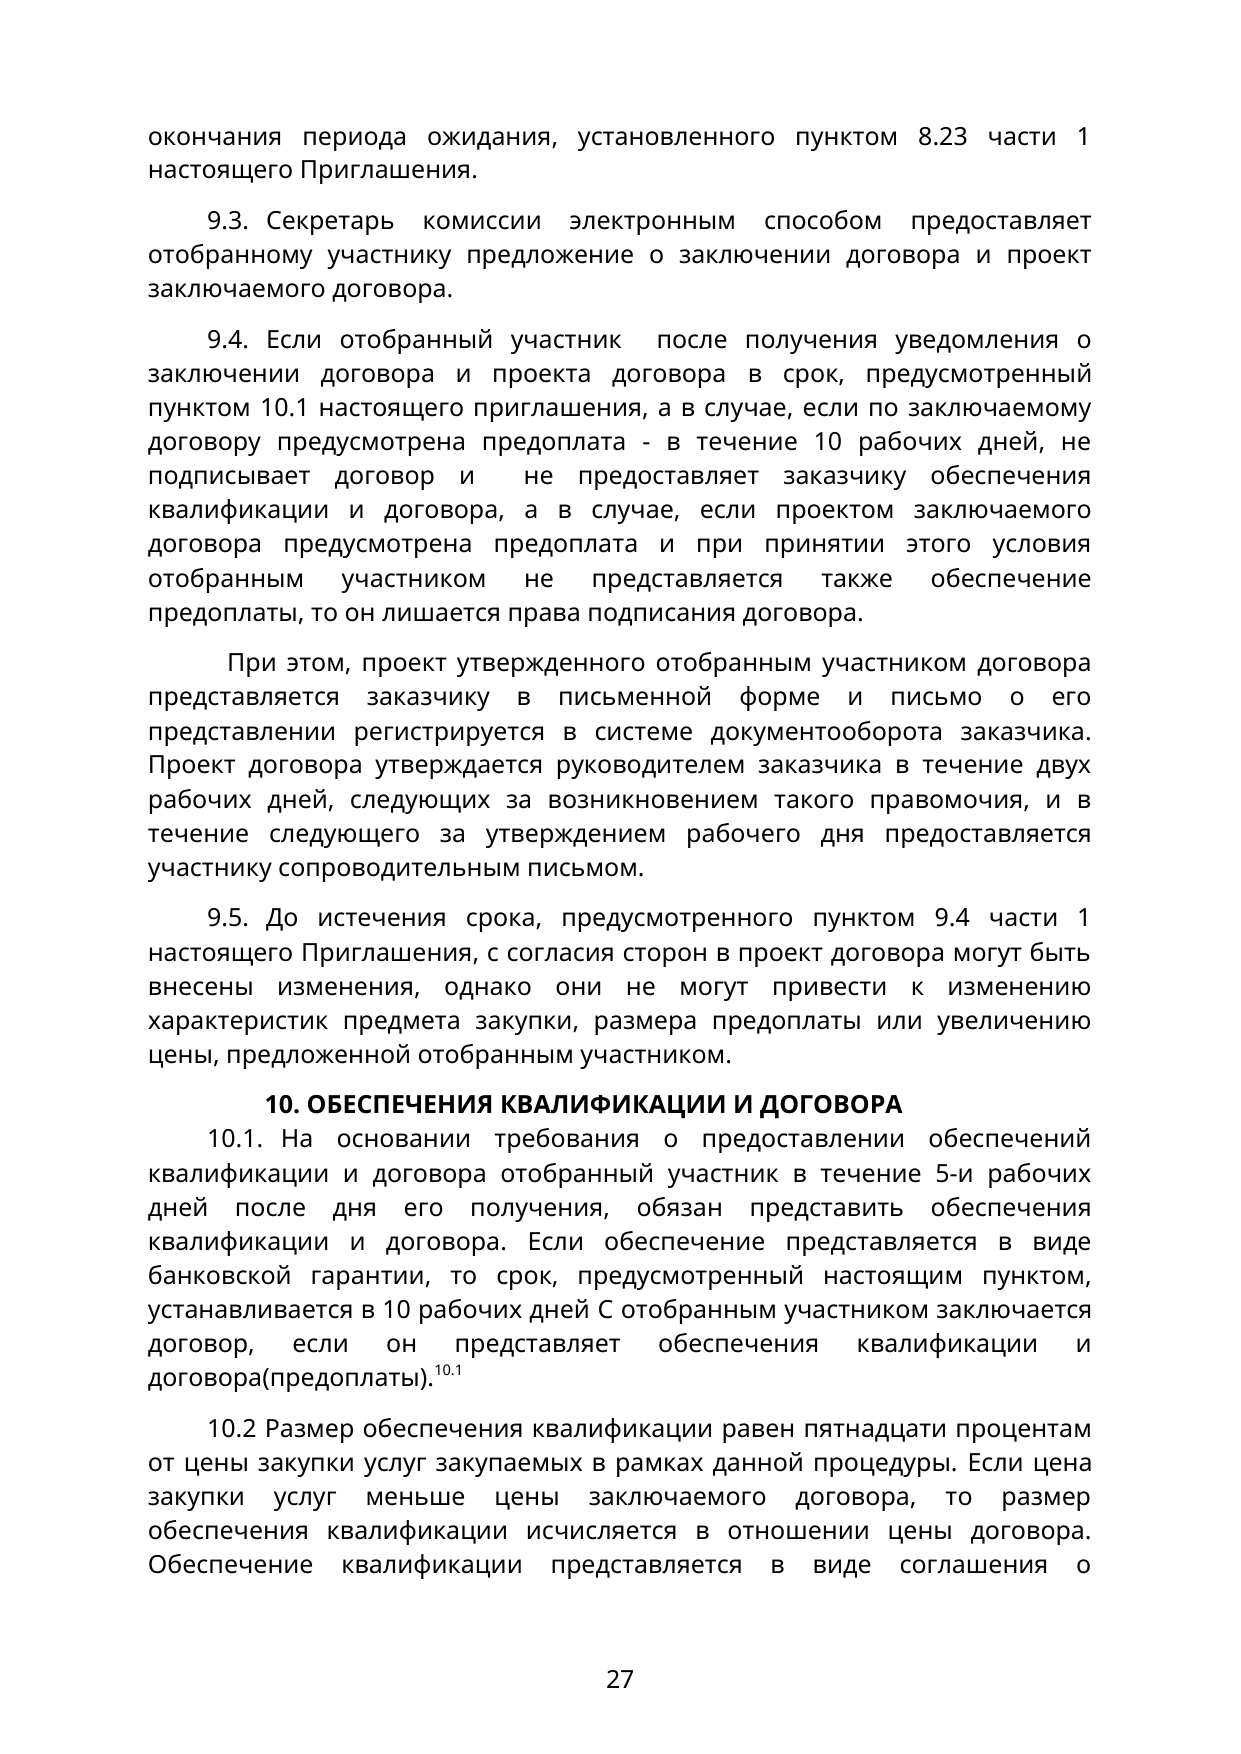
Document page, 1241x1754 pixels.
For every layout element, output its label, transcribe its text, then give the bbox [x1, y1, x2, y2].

text При этом, проект утвержденного отобранным участником договора представляется заказчику в письменной форме и письмо о его представлении регистрируется в системе документооборота заказчика. Проект договора утверждается руководителем заказчика в течение двух рабочих дней, следующих за возникновением такого правомочия, и в течение следующего за утверждением рабочего дня предоставляется участнику сопроводительным письмом. [148, 645, 1092, 883]
text 9.5. До истечения срока, предусмотренного пунктом 9.4 части 1 настоящего Приглашения, с согласия сторон в проект договора могут быть внесены изменения, однако они не могут привести к изменению характеристик предмета закупки, размера предоплаты или увеличению цены, предложенной отобранным участником. [148, 900, 1092, 1070]
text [148, 118, 1092, 186]
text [148, 1410, 1092, 1581]
text 10. ОБЕСПЕЧЕНИЯ КВАЛИФИКАЦИИ И ДОГОВОРА [148, 1087, 1092, 1121]
text 9.4. Если отобранный участник после получения уведомления о заключении договора и проекта договора в срок, предусмотренный пунктом 10.1 настоящего приглашения, а в случае, если по заключаемому договору предусмотрена предоплата - в течение 10 рабочих дней, не подписывает договор и не предоставляет заказчику обеспечения квалификации и договора, а в случае, если проектом заключаемого договора предусмотрена предоплата и при принятии этого условия отобранным участником не представляется также обеспечение предоплаты, то он лишается права подписания договора. [148, 322, 1092, 628]
text 9.3. Секретарь комиссии электронным способом предоставляет отобранному участнику предложение о заключении договора и проект заключаемого договора. [148, 203, 1092, 305]
text 10.1. На основании требования о предоставлении обеспечений квалификации и договора отобранный участник в течение 5-и рабочих дней после дня его получения, обязан представить обеспечения квалификации и договора. Если обеспечение представляется в виде банковской гарантии, то срок, предусмотренный настоящим пунктом, устанавливается в 10 рабочих дней С отобранным участником заключается договор, если он представляет обеспечения квалификации и договора(предоплаты).10.1 [148, 1121, 1092, 1394]
